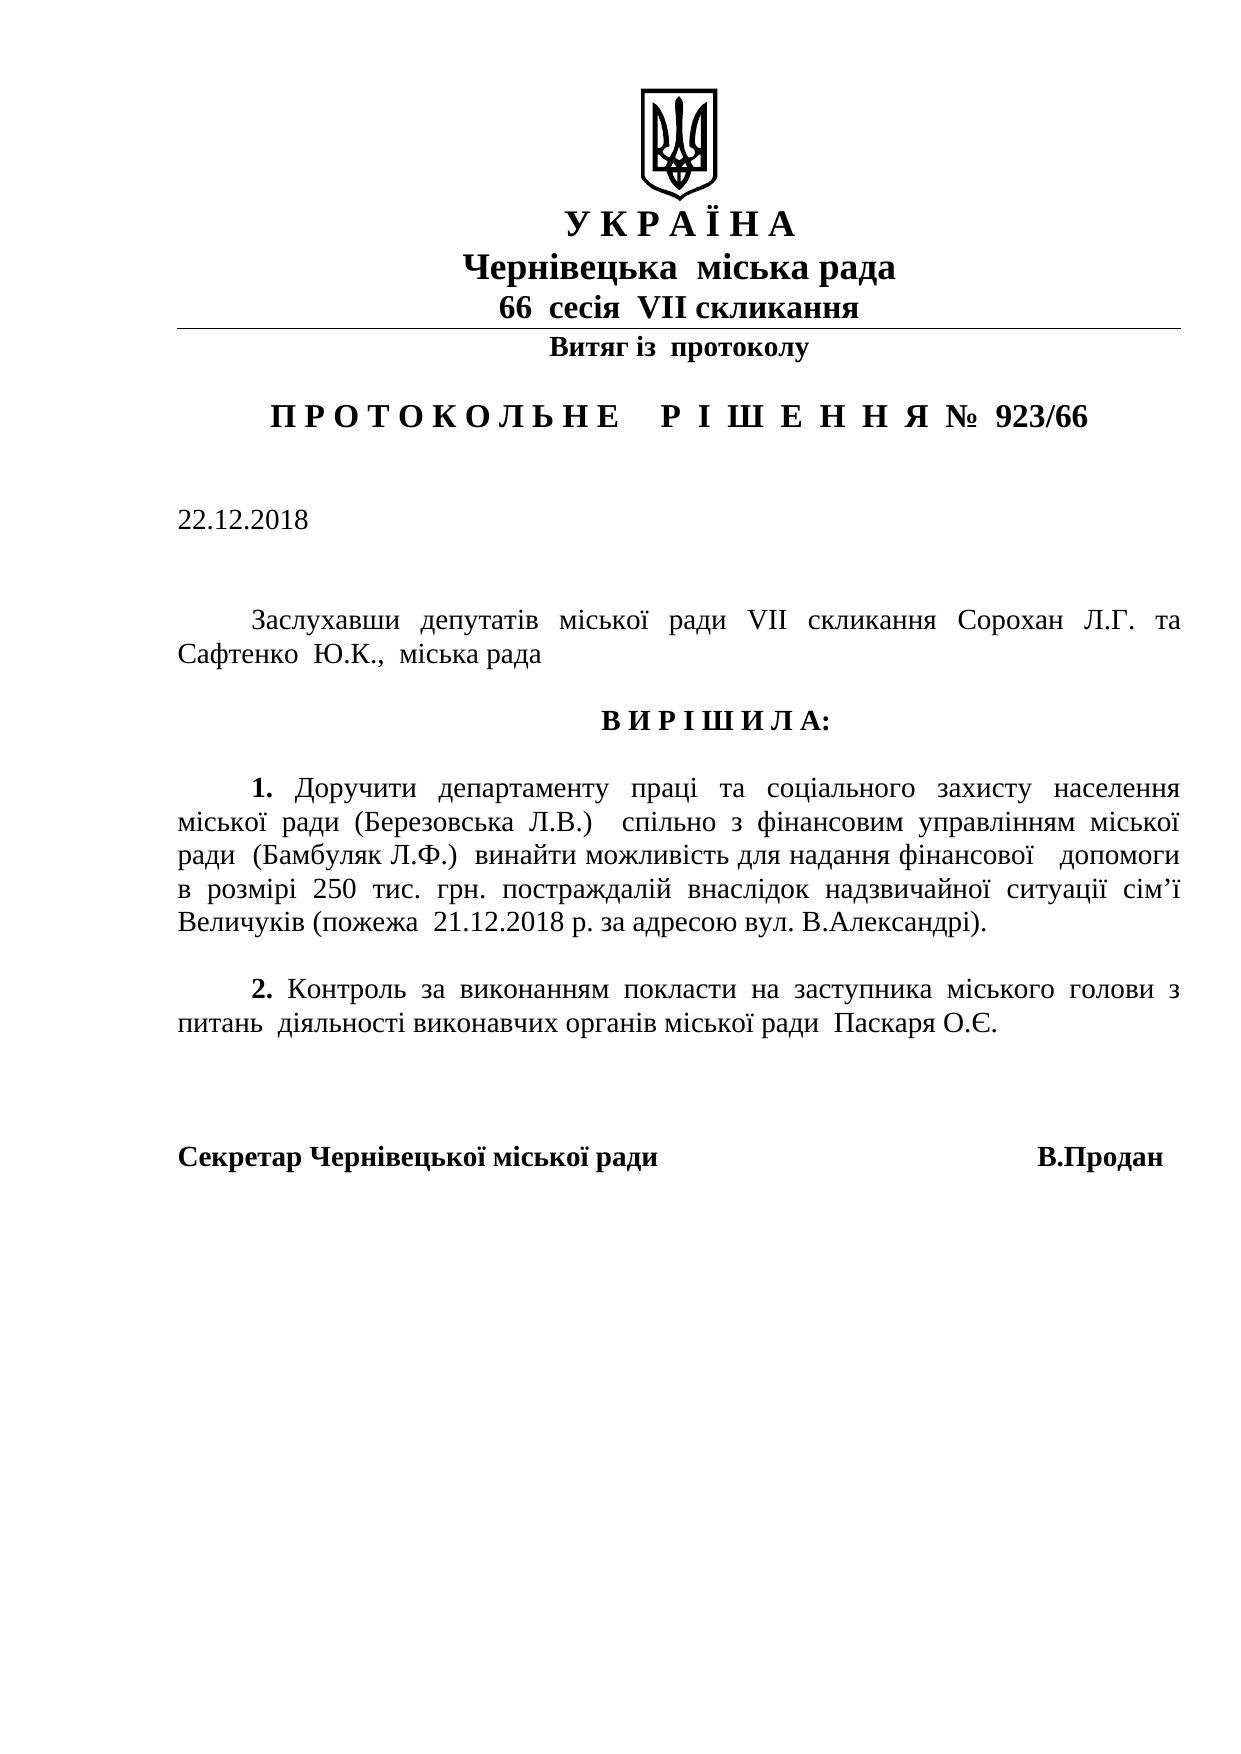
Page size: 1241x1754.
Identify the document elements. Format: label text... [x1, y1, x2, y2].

text 2. Контроль за виконанням покласти на заступника міського голови з питань діяльності виконавчих органів міської ради Паскаря О.Є. [177, 971, 1181, 1038]
text В И Р І Ш И Л А: [177, 703, 1181, 737]
text 1. Доручити департаменту праці та соціального захисту населення міської ради (Березовська Л.В.) спільно з фінансовим управлінням міської ради (Бамбуляк Л.Ф.) винайти можливість для надання фінансової допомоги в розмірі 250 тис. грн. постраждалій внаслідок надзвичайної ситуації сім’ї Величуків (пожежа 21.12.2018 р. за адресою вул. В.Александрі). [177, 770, 1181, 938]
subtitle П Р О Т О К О Л Ь Н Е Р І Ш Е Н Н Я № 923/66 [177, 396, 1181, 435]
text 66 сесія VIІ скликання [177, 287, 1181, 328]
text У К Р А Ї Н А [177, 201, 1181, 244]
text Секретар Чернівецької міської ради В.Продан [177, 1139, 1181, 1173]
text Заслухавши депутатів міської ради VІІ скликання Сорохан Л.Г. та Сафтенко Ю.К., міська рада [177, 602, 1181, 669]
text 22.12.2018 [177, 502, 1181, 535]
subtitle Витяг із протоколу [177, 329, 1181, 363]
text Чернівецька міська рада [177, 244, 1181, 287]
